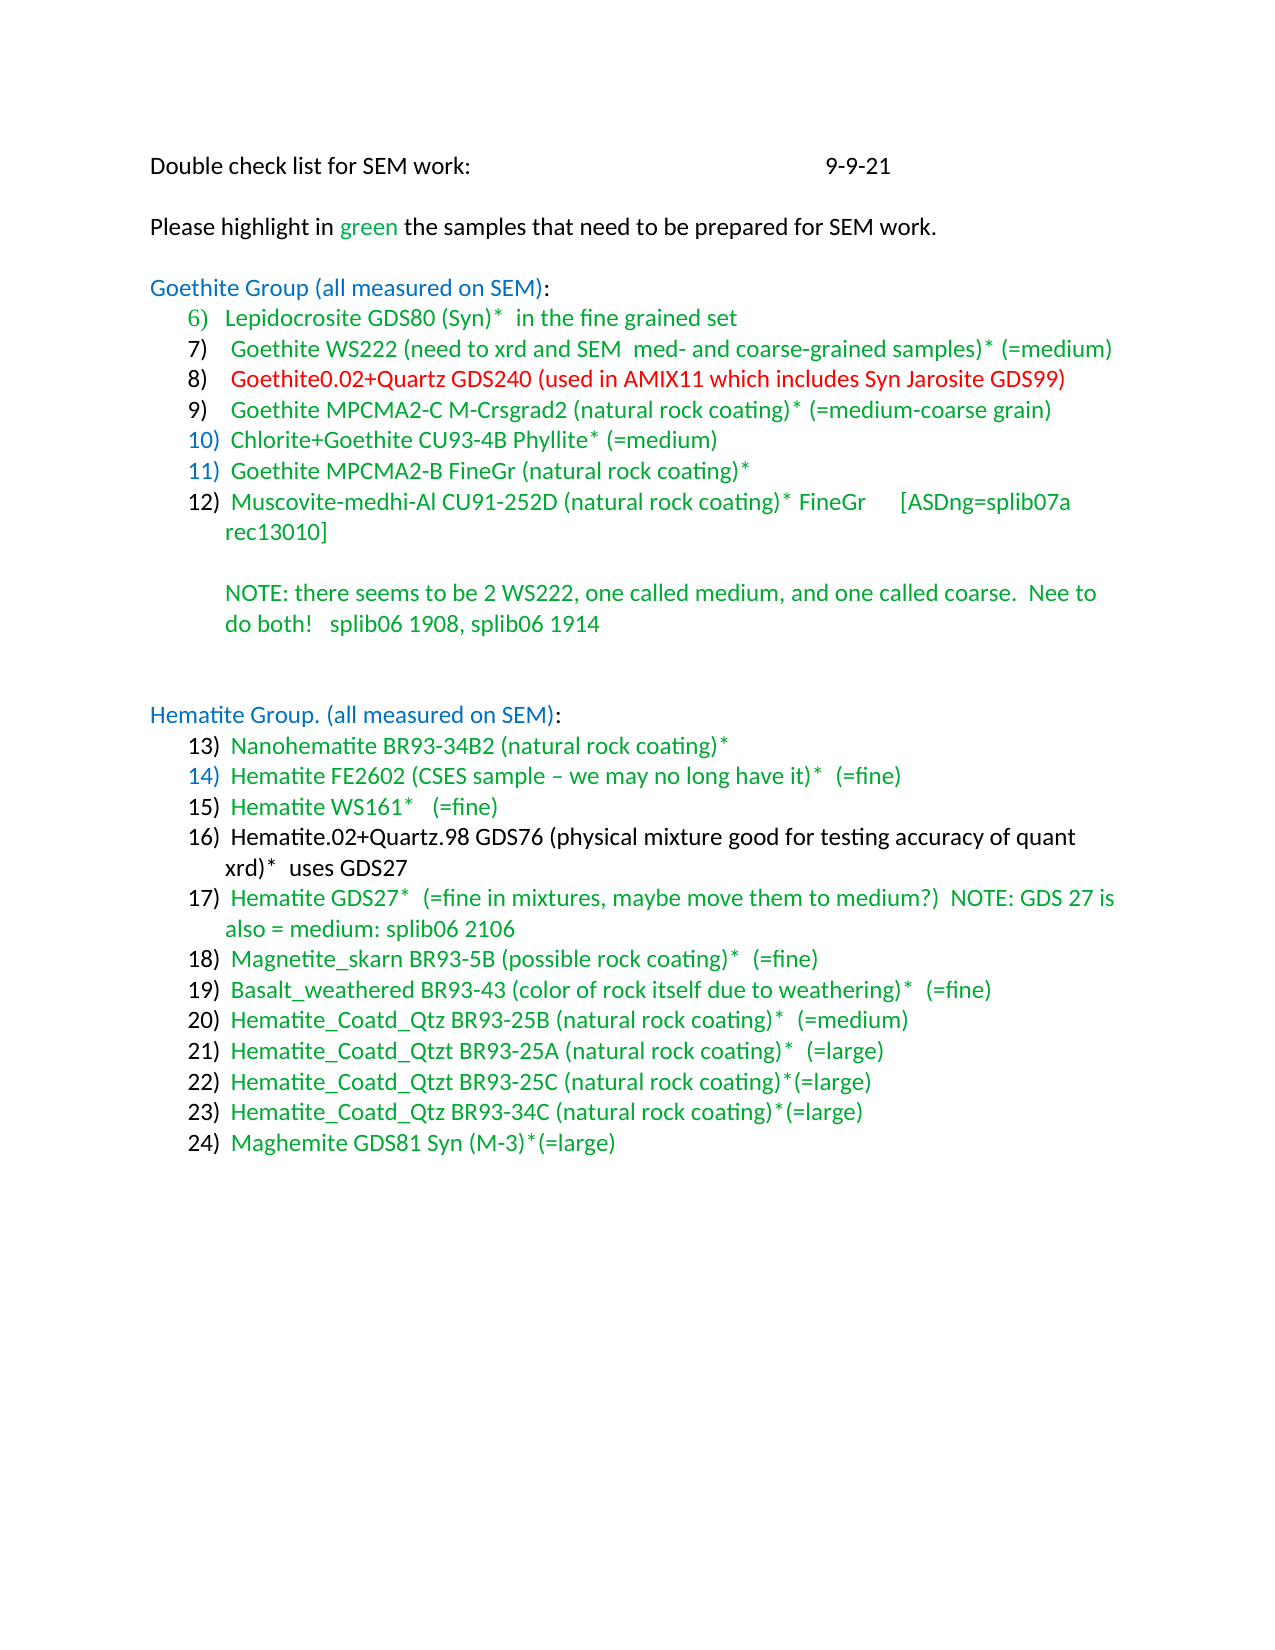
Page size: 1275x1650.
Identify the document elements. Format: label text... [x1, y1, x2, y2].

text Goethite Group (all measured on SEM): [150, 272, 1125, 303]
list Hematite GDS27* (=fine in mixtures, maybe move them to medium?) NOTE: GDS 27 is also = medium: splib06 2106 [187, 882, 1125, 943]
list Hematite FE2602 (CSES sample – we may no long have it)* (=fine) [187, 760, 1125, 791]
text Hematite Group. (all measured on SEM): [150, 699, 1125, 730]
list Hematite WS161* (=fine) [187, 791, 1125, 821]
list Hematite_Coatd_Qtzt BR93-25A (natural rock coating)* (=large) [187, 1035, 1125, 1066]
list Goethite MPCMA2-B FineGr (natural rock coating)* [187, 455, 1125, 486]
list Magnetite_skarn BR93-5B (possible rock coating)* (=fine) [187, 943, 1125, 974]
list Muscovite-medhi-Al CU91-252D (natural rock coating)* FineGr [ASDng=splib07a rec13010] [187, 486, 1125, 547]
list Goethite MPCMA2-C M-Crsgrad2 (natural rock coating)* (=medium-coarse grain) [187, 394, 1125, 425]
list Lepidocrosite GDS80 (Syn)* in the fine grained set [187, 303, 1125, 333]
list Chlorite+Goethite CU93-4B Phyllite* (=medium) [187, 425, 1125, 455]
list Hematite_Coatd_Qtz BR93-25B (natural rock coating)* (=medium) [187, 1004, 1125, 1035]
text Please highlight in green the samples that need to be prepared for SEM work. [150, 211, 1125, 242]
list Basalt_weathered BR93-43 (color of rock itself due to weathering)* (=fine) [187, 974, 1125, 1004]
list Maghemite GDS81 Syn (M-3)*(=large) [187, 1127, 1125, 1157]
text Double check list for SEM work: 9-9-21 [150, 150, 1125, 181]
list Hematite.02+Quartz.98 GDS76 (physical mixture good for testing accuracy of quant xrd)* uses GDS27 [187, 821, 1125, 882]
list Goethite0.02+Quartz GDS240 (used in AMIX11 which includes Syn Jarosite GDS99) [187, 364, 1125, 394]
list Hematite_Coatd_Qtzt BR93-25C (natural rock coating)*(=large) [187, 1066, 1125, 1096]
list Hematite_Coatd_Qtz BR93-34C (natural rock coating)*(=large) [187, 1096, 1125, 1127]
list Nanohematite BR93-34B2 (natural rock coating)* [187, 730, 1125, 760]
list NOTE: there seems to be 2 WS222, one called medium, and one called coarse. Nee to do both! splib06 1908, splib06 1914 [225, 577, 1125, 638]
list Goethite WS222 (need to xrd and SEM med- and coarse-grained samples)* (=medium) [187, 333, 1125, 364]
